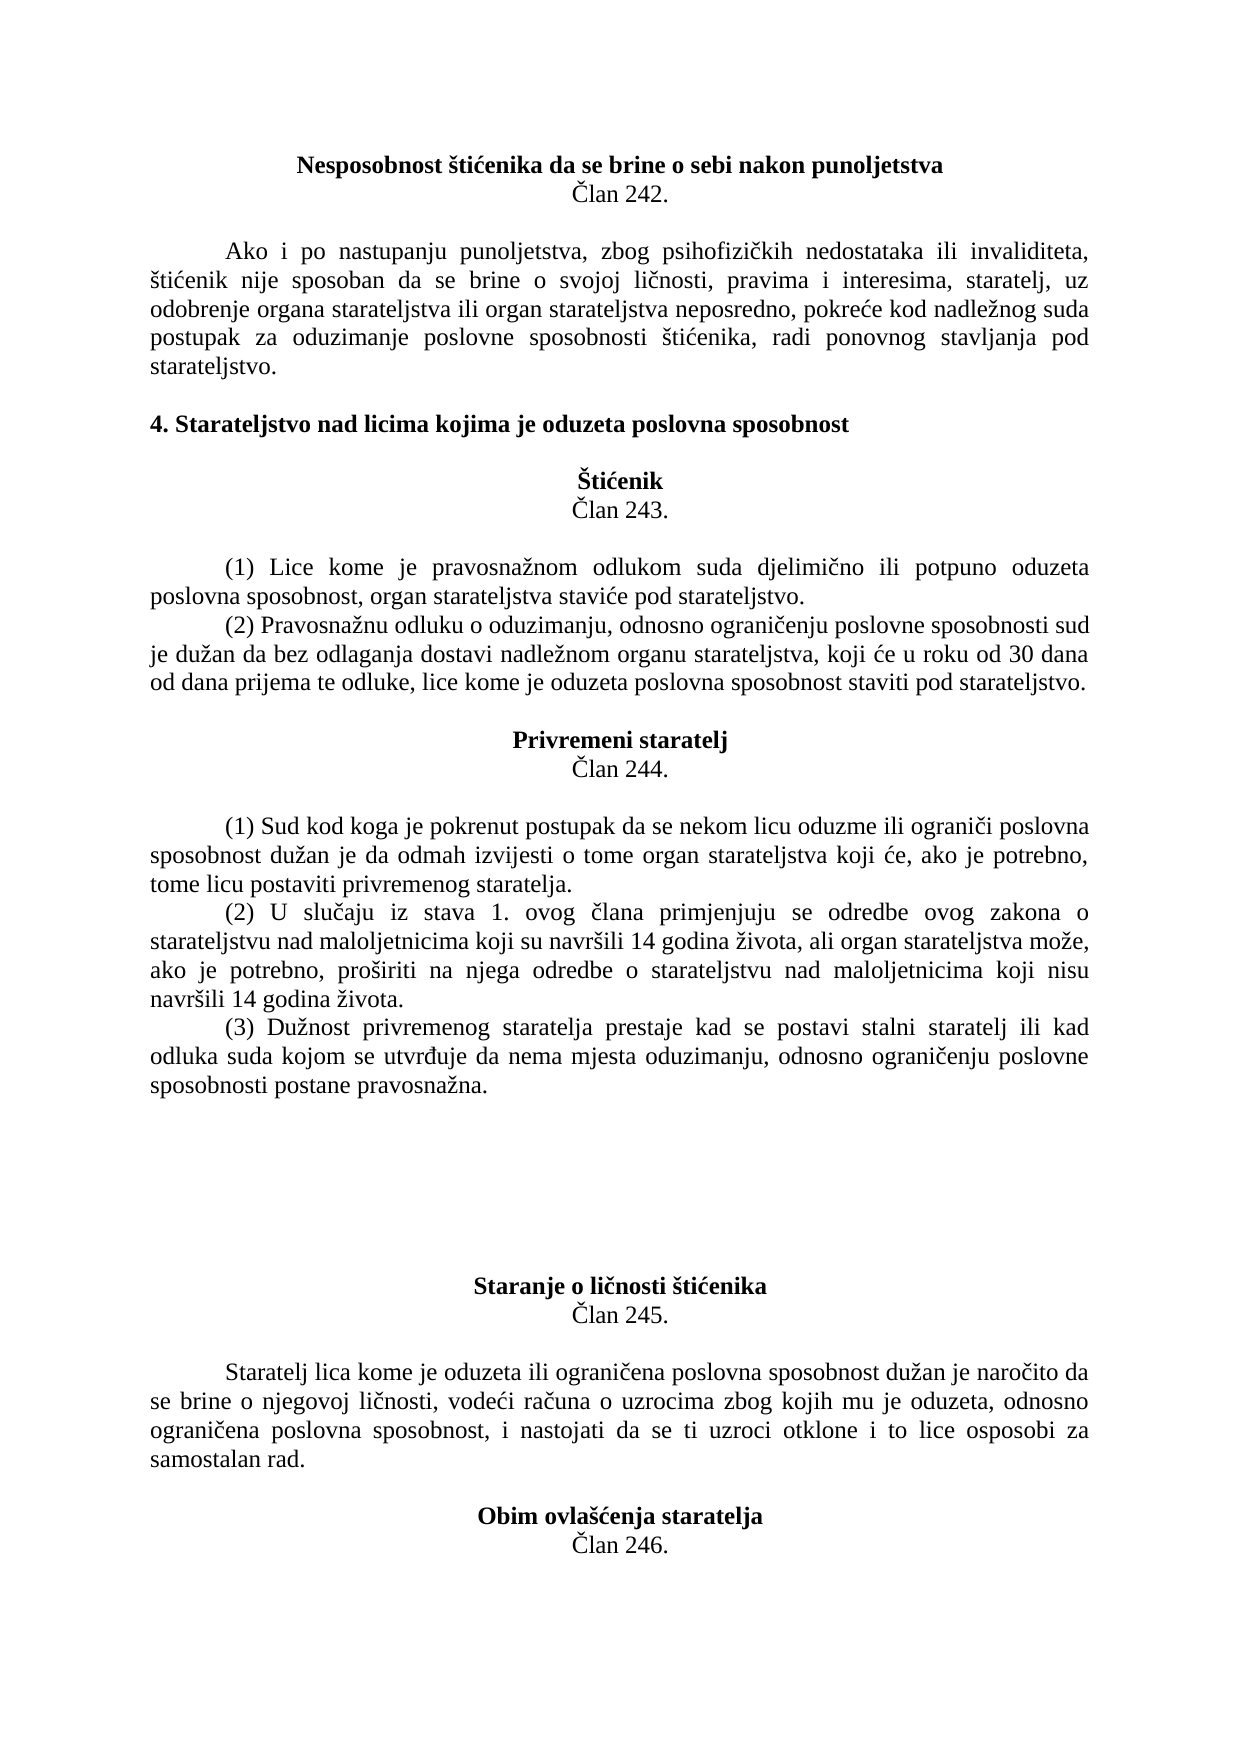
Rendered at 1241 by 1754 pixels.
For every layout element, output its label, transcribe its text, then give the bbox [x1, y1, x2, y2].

text Staratelj lica kome je oduzeta ili ograničena poslovna sposobnost dužan je naročito da se brine o njegovoj ličnosti, vodeći računa o uzrocima zbog kojih mu je oduzeta, odnosno ograničena poslovna sposobnost, i nastojati da se ti uzroci otklone i to lice osposobi za samostalan rad. [150, 1357, 1090, 1472]
text Ako i po nastupanju punoljetstva, zbog psihofizičkih nedostataka ili invaliditeta, štićenik nije sposoban da se brine o svojoj ličnosti, pravima i interesima, staratelj, uz odobrenje organa starateljstva ili organ starateljstva neposredno, pokreće kod nadležnog suda postupak za oduzimanje poslovne sposobnosti štićenika, radi ponovnog stavljanja pod starateljstvo. [150, 236, 1090, 380]
text Član 242. [150, 179, 1090, 207]
text (2) Pravosnažnu odluku o oduzimanju, odnosno ograničenju poslovne sposobnosti sud je dužan da bez odlaganja dostavi nadležnom organu starateljstva, koji će u roku od 30 dana od dana prijema te odluke, lice kome je oduzeta poslovna sposobnost staviti pod starateljstvo. [150, 610, 1090, 696]
text Štićenik [150, 466, 1090, 495]
text Član 244. [150, 754, 1090, 782]
text (2) U slučaju iz stava 1. ovog člana primjenjuju se odredbe ovog zakona o starateljstvu nad maloljetnicima koji su navršili 14 godina života, ali organ starateljstva može, ako je potrebno, proširiti na njega odredbe o starateljstvu nad maloljetnicima koji nisu navršili 14 godina života. [150, 897, 1090, 1012]
text (1) Lice kome je pravosnažnom odlukom suda djelimično ili potpuno oduzeta poslovna sposobnost, organ starateljstva staviće pod starateljstvo. [150, 552, 1090, 610]
text 4. Starateljstvo nad licima kojima je oduzeta poslovna sposobnost [150, 409, 1090, 437]
text Član 246. [150, 1530, 1090, 1559]
text Član 243. [150, 495, 1090, 524]
text Nesposobnost štićenika da se brine o sebi nakon punoljetstva [150, 150, 1090, 179]
text Staranje o ličnosti štićenika [150, 1271, 1090, 1300]
text Privremeni staratelj [150, 725, 1090, 754]
text Obim ovlašćenja staratelja [150, 1501, 1090, 1530]
text (3) Dužnost privremenog staratelja prestaje kad se postavi stalni staratelj ili kad odluka suda kojom se utvrđuje da nema mjesta oduzimanju, odnosno ograničenju poslovne sposobnosti postane pravosnažna. [150, 1012, 1090, 1099]
text Član 245. [150, 1300, 1090, 1329]
text (1) Sud kod koga je pokrenut postupak da se nekom licu oduzme ili ograniči poslovna sposobnost dužan je da odmah izvijesti o tome organ starateljstva koji će, ako je potrebno, tome licu postaviti privremenog staratelja. [150, 811, 1090, 897]
